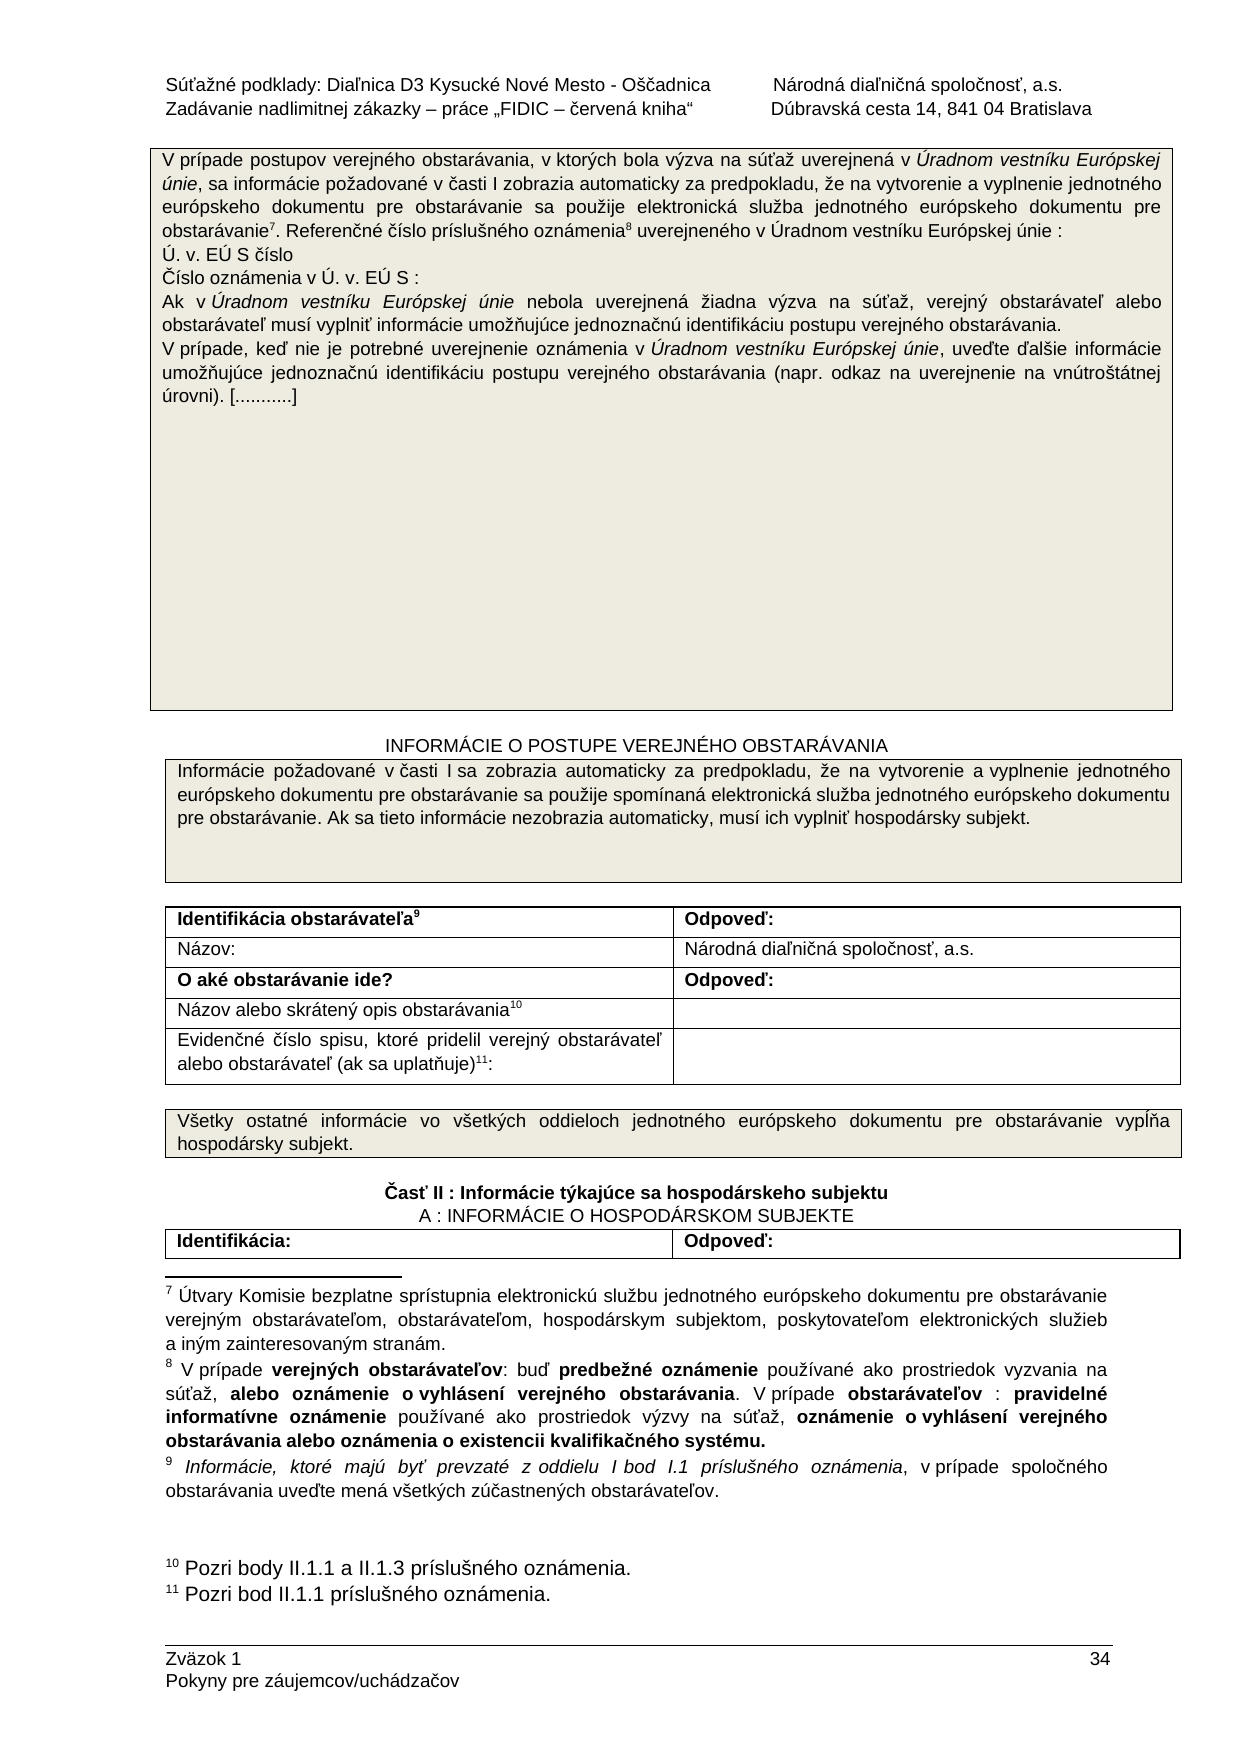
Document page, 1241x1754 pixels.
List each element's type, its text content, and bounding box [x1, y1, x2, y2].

table_cell [674, 999, 1180, 1028]
table_cell [674, 1029, 1180, 1084]
table_cell Národná diaľničná spoločnosť, a.s. [674, 938, 1180, 967]
table_header Identifikácia obstarávateľa [166, 908, 673, 937]
table_cell Odpoveď: [674, 968, 1180, 998]
table_header Všetky ostatné informácie vo všetkých oddieloch jednotného európskeho dokumentu pre obstarávanie vypĺňa hospodársky subjekt. [166, 1110, 1181, 1157]
text INFORMÁCIE O POSTUPE VEREJNÉHO OBSTARÁVANIA [165, 735, 1107, 757]
table_cell O aké obstarávanie ide? [166, 968, 673, 998]
text A : INFORMÁCIE O HOSPODÁRSKOM SUBJEKTE [165, 1205, 1107, 1227]
table_cell Evidenčné číslo spisu, ktoré pridelil verejný obstarávateľ alebo obstarávateľ (ak sa uplatňuje): [166, 1029, 673, 1084]
table_header Informácie požadované v časti I sa zobrazia automaticky za predpokladu, že na vytvorenie a vyplnenie jednotného európskeho dokumentu pre obstarávanie sa použije spomínaná elektronická služba jednotného európskeho dokumentu pre obstarávanie. Ak sa tieto informácie nezobrazia automaticky, musí ich vyplniť hospodársky subjekt. [166, 760, 1181, 882]
table_cell Názov alebo skrátený opis obstarávania [166, 999, 673, 1028]
table_header Odpoveď: [674, 908, 1180, 937]
table_header Odpoveď: [673, 1230, 1179, 1258]
table_header V prípade postupov verejného obstarávania, v ktorých bola výzva na súťaž uverejnená v Úradnom vestníku Európskej únie, sa informácie požadované v časti I zobrazia automaticky za predpokladu, že na vytvorenie a vyplnenie jednotného európskeho dokumentu pre obstarávanie sa použije elektronická služba jednotného európskeho dokumentu pre obstarávanie. Referenčné číslo príslušného oznámenia uverejneného v Úradnom vestníku Európskej únie : Ú. v. EÚ S číslo Číslo oznámenia v Ú. v. EÚ S : Ak v Úradnom vestníku Európskej únie nebola uverejnená žiadna výzva na súťaž, verejný obstarávateľ alebo obstarávateľ musí vyplniť informácie umožňujúce jednoznačnú identifikáciu postupu verejného obstarávania. V prípade, keď nie je potrebné uverejnenie oznámenia v Úradnom vestníku Európskej únie, uveďte ďalšie informácie umožňujúce jednoznačnú identifikáciu postupu verejného obstarávania (napr. odkaz na uverejnenie na vnútroštátnej úrovni). [...........] [151, 149, 1172, 710]
table_header Identifikácia: [166, 1230, 672, 1258]
table_cell Názov: [166, 938, 673, 967]
text Časť II : Informácie týkajúce sa hospodárskeho subjektu [165, 1182, 1107, 1203]
